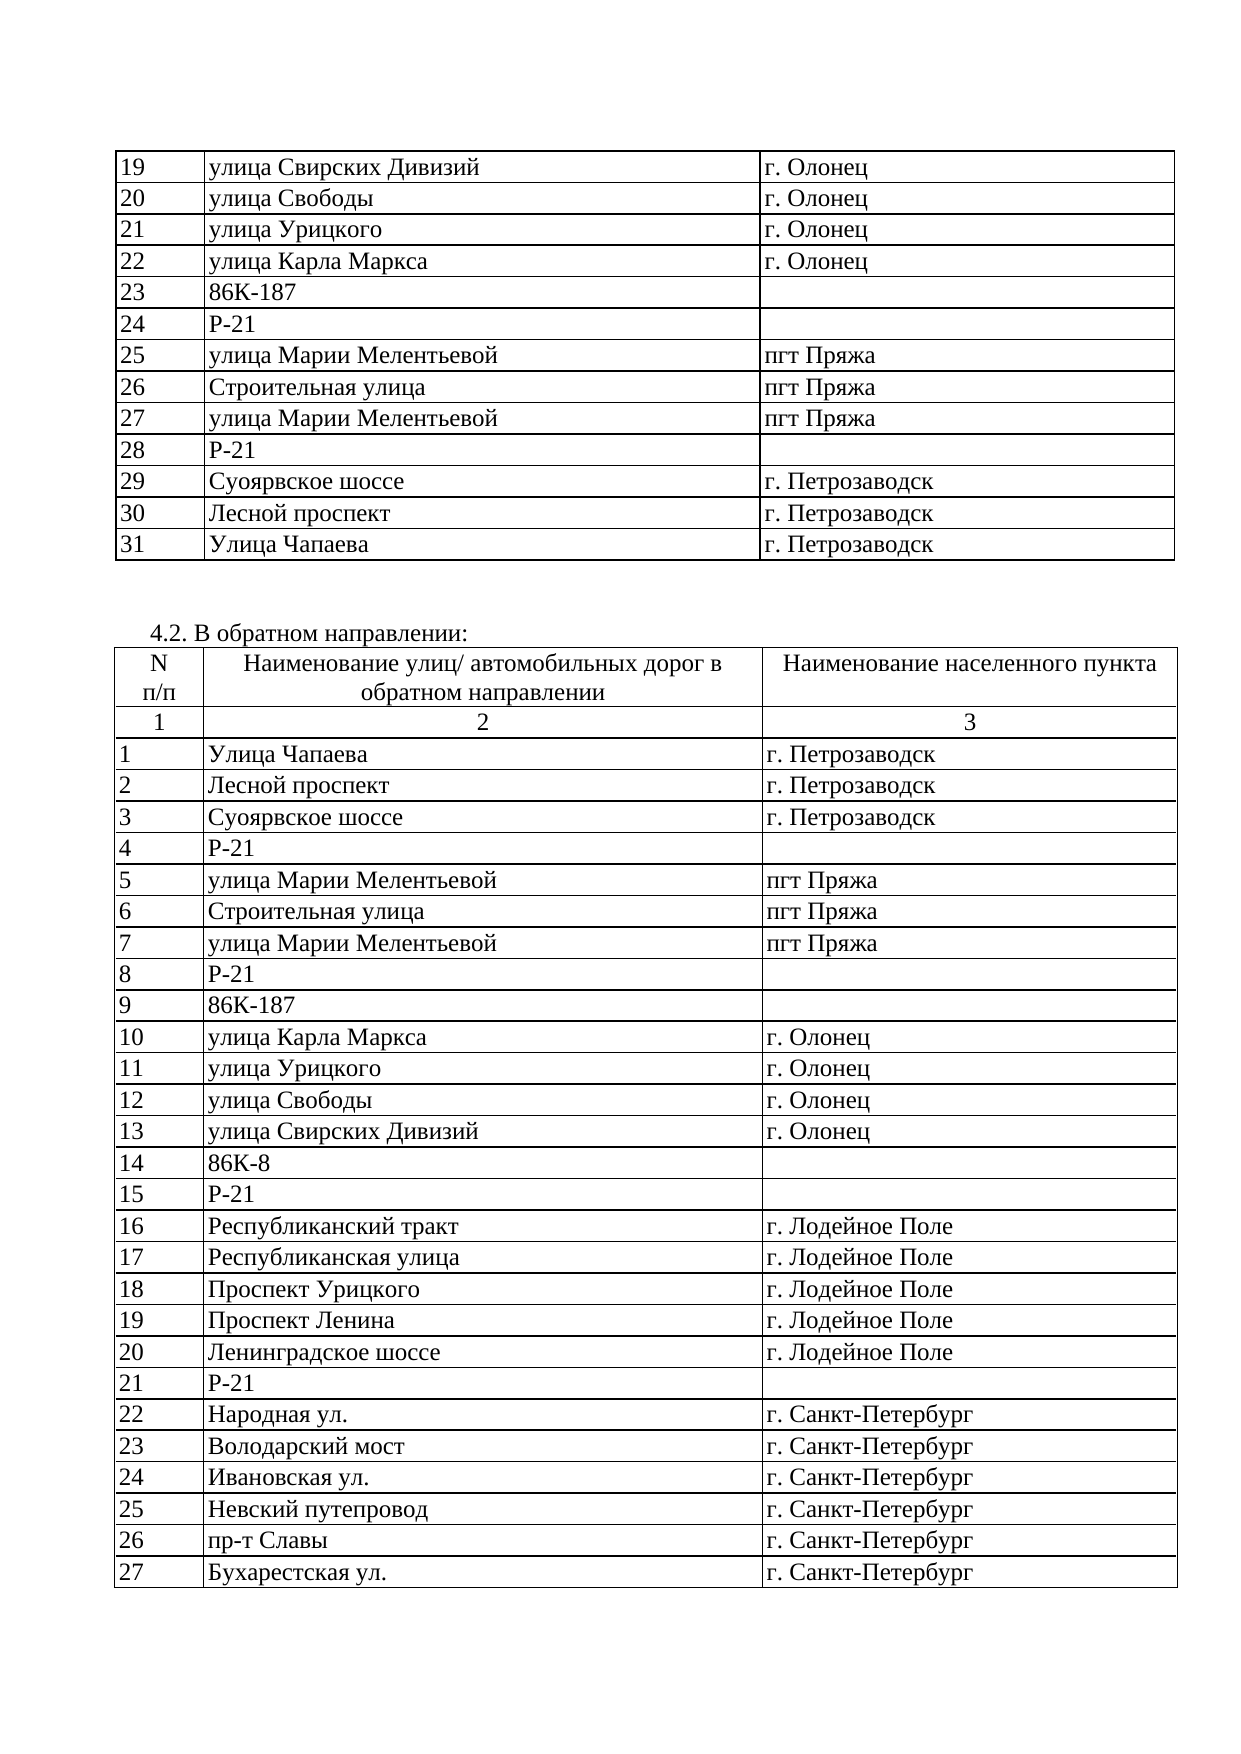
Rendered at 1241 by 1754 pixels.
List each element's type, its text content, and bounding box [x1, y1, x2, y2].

table_cell г. Петрозаводск [761, 529, 1174, 559]
table_cell [763, 1146, 1177, 1178]
table_cell Р-21 [204, 1179, 762, 1209]
table_cell г. Лодейное Поле [763, 1335, 1177, 1366]
table_header Наименование улиц/ автомобильных дорог в обратном направлении [204, 648, 762, 706]
table_cell г. Олонец [761, 152, 1174, 181]
table_cell [761, 435, 1174, 464]
table_cell 86К-187 [205, 277, 759, 307]
table_cell Невский путепровод [204, 1494, 762, 1524]
table_cell г. Олонец [761, 215, 1174, 244]
table_cell Лесной проспект [204, 770, 762, 800]
table_cell 2 [115, 770, 203, 800]
table_cell 27 [117, 403, 204, 433]
table_cell г. Петрозаводск [763, 800, 1177, 832]
table_cell г. Санкт-Петербург [763, 1461, 1177, 1492]
table_cell Проспект Ленина [204, 1305, 762, 1335]
table_cell г. Санкт-Петербург [763, 1429, 1177, 1461]
table_cell 19 [115, 1305, 203, 1335]
table_cell г. Санкт-Петербург [763, 1398, 1177, 1429]
table_cell 10 [115, 1021, 203, 1052]
table_cell 17 [115, 1242, 203, 1272]
table_cell г. Лодейное Поле [763, 1209, 1177, 1241]
table_cell Улица Чапаева [204, 739, 762, 769]
table_cell 26 [115, 1525, 203, 1555]
text 4.2. В обратном направлении: [150, 618, 1090, 647]
table_cell 15 [115, 1179, 203, 1209]
table_cell 86К-8 [204, 1148, 762, 1178]
table_cell 86К-187 [204, 991, 762, 1020]
table_cell пгт Пряжа [763, 895, 1177, 926]
table_cell 25 [115, 1493, 203, 1524]
table_cell г. Петрозаводск [763, 769, 1177, 800]
table_cell г. Лодейное Поле [763, 1304, 1177, 1335]
table_cell улица Свирских Дивизий [205, 152, 759, 181]
table_cell Республиканский тракт [204, 1211, 762, 1241]
table_cell г. Лодейное Поле [763, 1241, 1177, 1272]
table_cell улица Марии Мелентьевой [204, 928, 762, 957]
table_cell [763, 1178, 1177, 1209]
table_cell 20 [117, 183, 204, 213]
table_cell 26 [117, 372, 204, 402]
table_header N п/п [115, 648, 203, 706]
table_cell г. Петрозаводск [761, 466, 1174, 496]
table_cell г. Лодейное Поле [763, 1272, 1177, 1303]
table_cell 11 [115, 1053, 203, 1083]
table_header Наименование населенного пункта [763, 648, 1177, 706]
table_cell Проспект Урицкого [204, 1274, 762, 1303]
table_cell пгт Пряжа [763, 926, 1177, 957]
table_cell г. Олонец [763, 1052, 1177, 1083]
table_cell Строительная улица [205, 372, 759, 402]
table_cell 16 [115, 1210, 203, 1241]
table_cell Ивановская ул. [204, 1462, 762, 1492]
table_cell 1 [115, 707, 203, 737]
table_cell [761, 277, 1174, 307]
table_cell 23 [117, 277, 204, 307]
table_cell 24 [115, 1462, 203, 1492]
table_cell 23 [115, 1430, 203, 1461]
table_cell улица Урицкого [205, 215, 759, 244]
table_cell пр-т Славы [204, 1525, 762, 1555]
table_cell пгт Пряжа [761, 403, 1174, 433]
table_cell Народная ул. [204, 1400, 762, 1429]
table_cell г. Петрозаводск [761, 498, 1174, 527]
table_cell [763, 1366, 1177, 1398]
table_cell 29 [117, 466, 204, 496]
table_cell 21 [117, 215, 204, 244]
table_cell улица Свирских Дивизий [204, 1116, 762, 1146]
table_cell г. Олонец [761, 183, 1174, 213]
table_cell 30 [117, 498, 204, 527]
table_cell Строительная улица [204, 896, 762, 926]
table_cell Бухарестская ул. [204, 1557, 762, 1587]
table_cell [763, 832, 1177, 863]
table_cell Р-21 [205, 435, 759, 464]
table_cell 18 [115, 1273, 203, 1303]
table_cell 3 [115, 801, 203, 832]
table_cell Р-21 [204, 833, 762, 863]
table_cell г. Олонец [763, 1020, 1177, 1052]
table_cell Суоярвское шоссе [204, 802, 762, 832]
table_cell 4 [115, 833, 203, 863]
table_cell Улица Чапаева [205, 529, 759, 559]
table_cell улица Марии Мелентьевой [205, 403, 759, 433]
table_cell 24 [117, 309, 204, 339]
table_cell 6 [115, 896, 203, 926]
table_cell улица Урицкого [204, 1053, 762, 1083]
table_cell [761, 309, 1174, 339]
table_cell улица Марии Мелентьевой [205, 340, 759, 370]
table_cell 3 [763, 706, 1177, 737]
table_cell г. Олонец [763, 1115, 1177, 1146]
table_cell 27 [115, 1556, 203, 1587]
table_cell 20 [115, 1336, 203, 1366]
table_cell 5 [115, 864, 203, 894]
table_cell 22 [115, 1399, 203, 1429]
table_cell [763, 989, 1177, 1020]
table_cell Р-21 [205, 309, 759, 339]
table_cell Лесной проспект [205, 498, 759, 527]
table_cell Суоярвское шоссе [205, 466, 759, 496]
table_cell 25 [117, 340, 204, 370]
table_cell г. Олонец [761, 246, 1174, 276]
table_cell 1 [115, 738, 203, 769]
table_cell Республиканская улица [204, 1242, 762, 1272]
table_cell 8 [115, 959, 203, 989]
table_cell 9 [115, 990, 203, 1020]
table_cell Р-21 [204, 1368, 762, 1398]
table_cell 22 [117, 246, 204, 276]
table_cell г. Петрозаводск [763, 737, 1177, 769]
table_cell Ленинградское шоссе [204, 1337, 762, 1366]
table_cell 7 [115, 927, 203, 957]
table_cell 28 [117, 435, 204, 464]
table_cell улица Свободы [204, 1085, 762, 1115]
table_cell пгт Пряжа [761, 372, 1174, 402]
table_cell г. Олонец [763, 1083, 1177, 1115]
table_cell пгт Пряжа [761, 340, 1174, 370]
table_cell 2 [204, 707, 762, 737]
table_cell улица Свободы [205, 183, 759, 213]
table_cell [763, 958, 1177, 989]
table_cell улица Карла Маркса [205, 246, 759, 276]
table_cell 14 [115, 1147, 203, 1178]
table_cell 13 [115, 1116, 203, 1146]
table_cell 31 [117, 529, 204, 559]
table_cell пгт Пряжа [763, 863, 1177, 894]
table_cell Р-21 [204, 959, 762, 989]
table_cell 19 [117, 152, 204, 181]
table_cell улица Карла Маркса [204, 1022, 762, 1052]
table_cell г. Санкт-Петербург [763, 1524, 1177, 1555]
table_cell г. Санкт-Петербург [763, 1492, 1177, 1524]
table_cell Володарский мост [204, 1431, 762, 1461]
table_cell 12 [115, 1084, 203, 1115]
table_cell улица Марии Мелентьевой [204, 865, 762, 894]
table_cell 21 [115, 1368, 203, 1398]
table_cell г. Санкт-Петербург [763, 1555, 1177, 1587]
